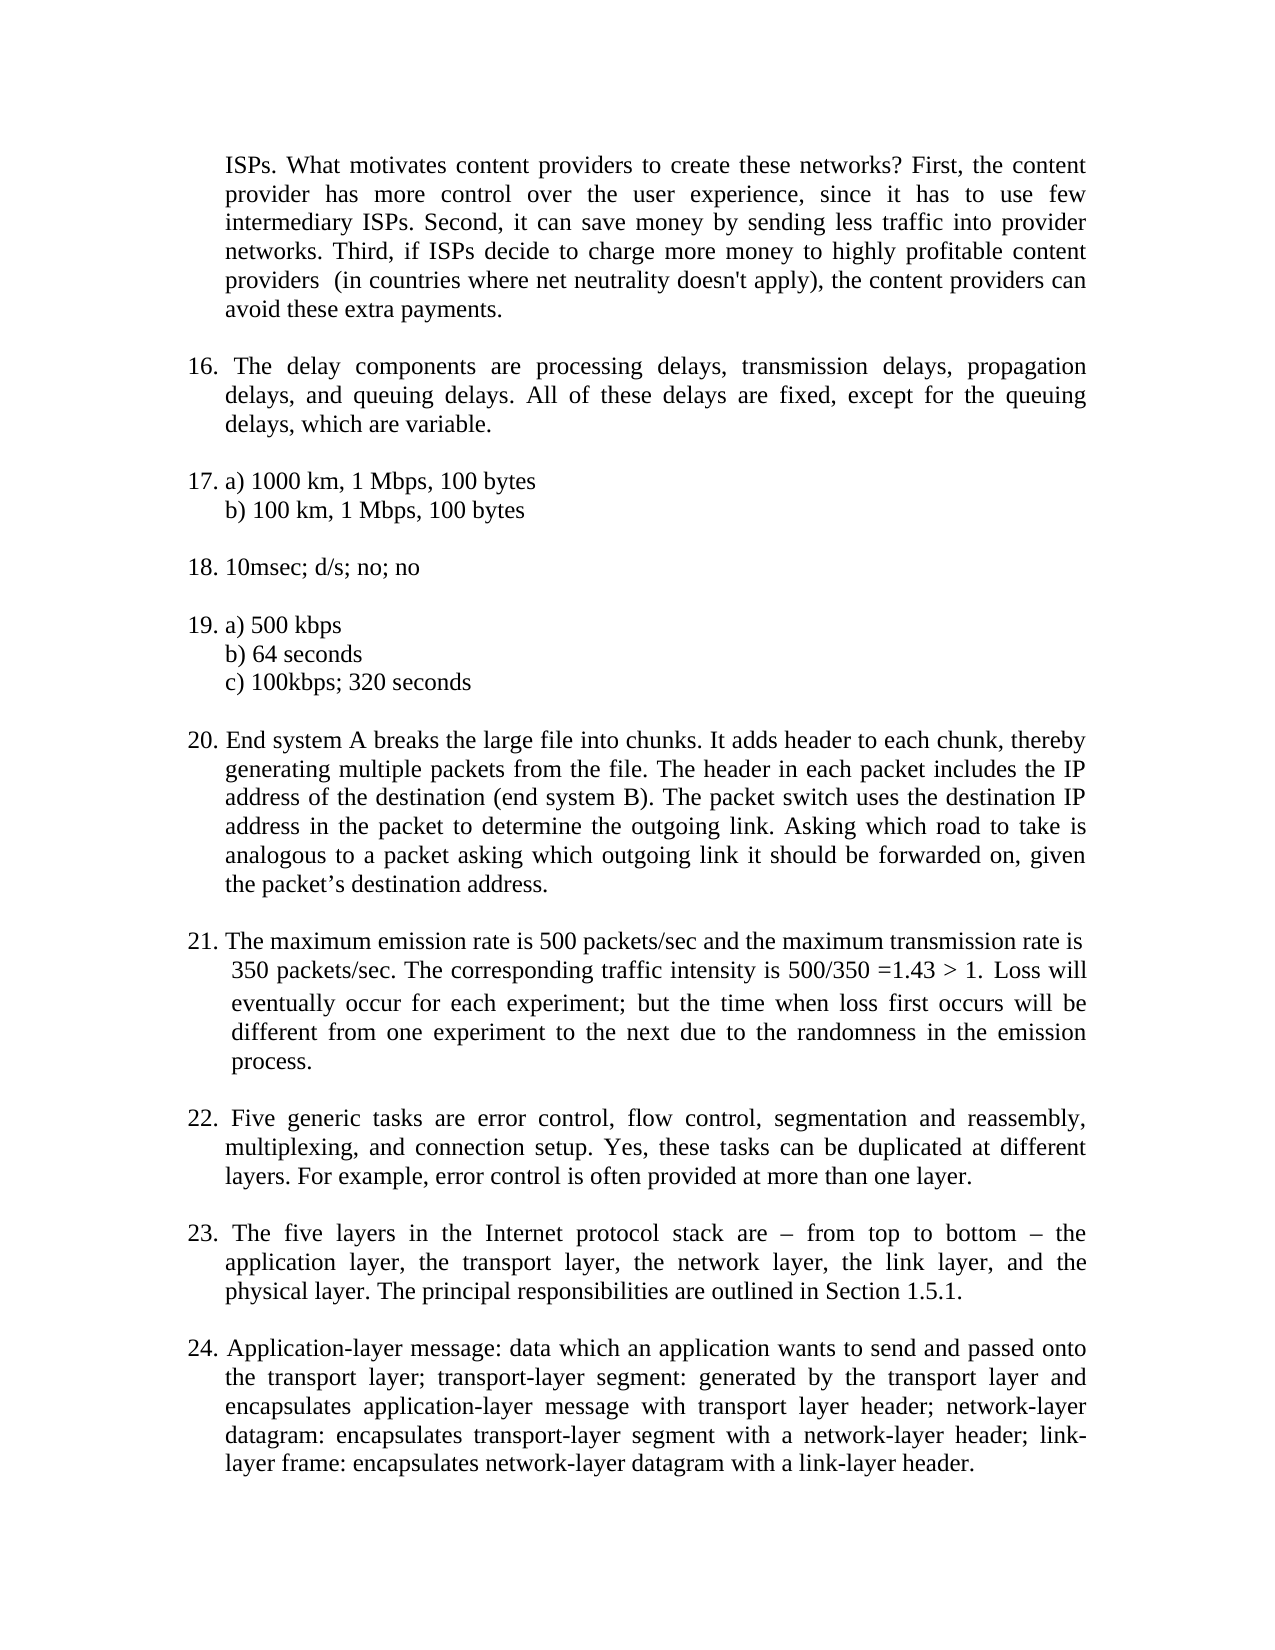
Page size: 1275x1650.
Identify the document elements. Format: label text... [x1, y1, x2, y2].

subtitle b) 100 km, 1 Mbps, 100 bytes [187, 495, 1087, 524]
subtitle 350 packets/sec. The corresponding traffic intensity is 500/350 =1.43 > 1. Loss will eventually occur for each experiment; but the time when loss first occurs will be different from one experiment to the next due to the randomness in the emission process. [231, 955, 1087, 1075]
subtitle 17. a) 1000 km, 1 Mbps, 100 bytes [187, 466, 1087, 495]
subtitle 21. The maximum emission rate is 500 packets/sec and the maximum transmission rate is [187, 926, 1087, 955]
subtitle 18. 10msec; d/s; no; no [187, 552, 1087, 581]
subtitle 19. a) 500 kbps [187, 610, 1087, 639]
subtitle 20. End system A breaks the large file into chunks. It adds header to each chunk, thereby generating multiple packets from the file. The header in each packet includes the IP address of the destination (end system B). The packet switch uses the destination IP address in the packet to determine the outgoing link. Asking which road to take is analogous to a packet asking which outgoing link it should be forwarded on, given the packet’s destination address. [187, 725, 1087, 897]
subtitle 24. Application-layer message: data which an application wants to send and passed onto the transport layer; transport-layer segment: generated by the transport layer and encapsulates application-layer message with transport layer header; network-layer datagram: encapsulates transport-layer segment with a network-layer header; link-layer frame: encapsulates network-layer datagram with a link-layer header. [187, 1333, 1087, 1477]
subtitle 22. Five generic tasks are error control, flow control, segmentation and reassembly, multiplexing, and connection setup. Yes, these tasks can be duplicated at different layers. For example, error control is often provided at more than one layer. [187, 1103, 1087, 1190]
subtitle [187, 150, 1087, 322]
subtitle c) 100kbps; 320 seconds [187, 667, 1087, 696]
subtitle 23. The five layers in the Internet protocol stack are – from top to bottom – the application layer, the transport layer, the network layer, the link layer, and the physical layer. The principal responsibilities are outlined in Section 1.5.1. [187, 1218, 1087, 1305]
subtitle 16. The delay components are processing delays, transmission delays, propagation delays, and queuing delays. All of these delays are fixed, except for the queuing delays, which are variable. [187, 351, 1087, 437]
subtitle b) 64 seconds [187, 639, 1087, 667]
